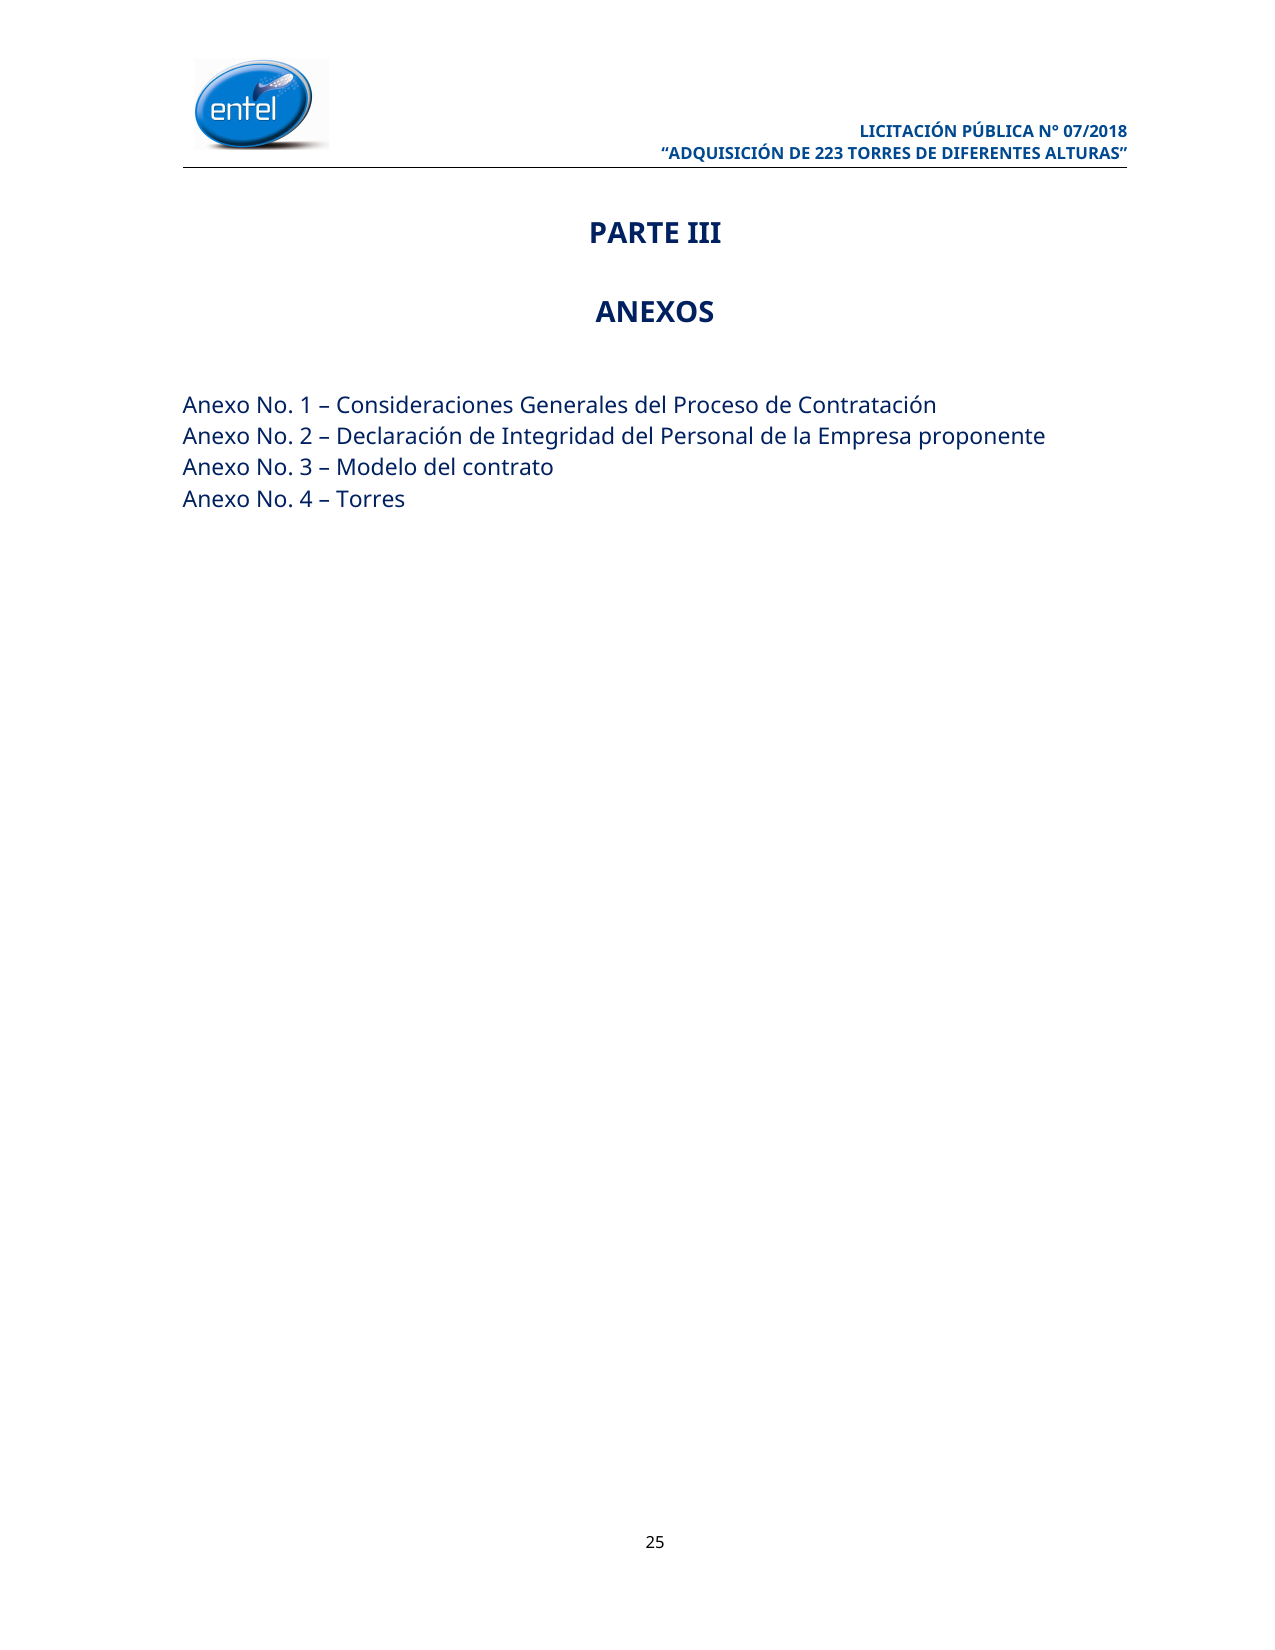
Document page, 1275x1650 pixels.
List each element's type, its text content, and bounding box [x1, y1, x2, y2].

text Anexo No. 1 – Consideraciones Generales del Proceso de Contratación [182, 389, 1127, 420]
text PARTE III [182, 212, 1127, 252]
text Anexo No. 3 – Modelo del contrato [182, 451, 1127, 482]
picture [194, 58, 330, 150]
text Anexo No. 4 – Torres [182, 482, 1127, 514]
text ANEXOS [182, 292, 1127, 331]
text Anexo No. 2 – Declaración de Integridad del Personal de la Empresa proponente [182, 420, 1127, 451]
